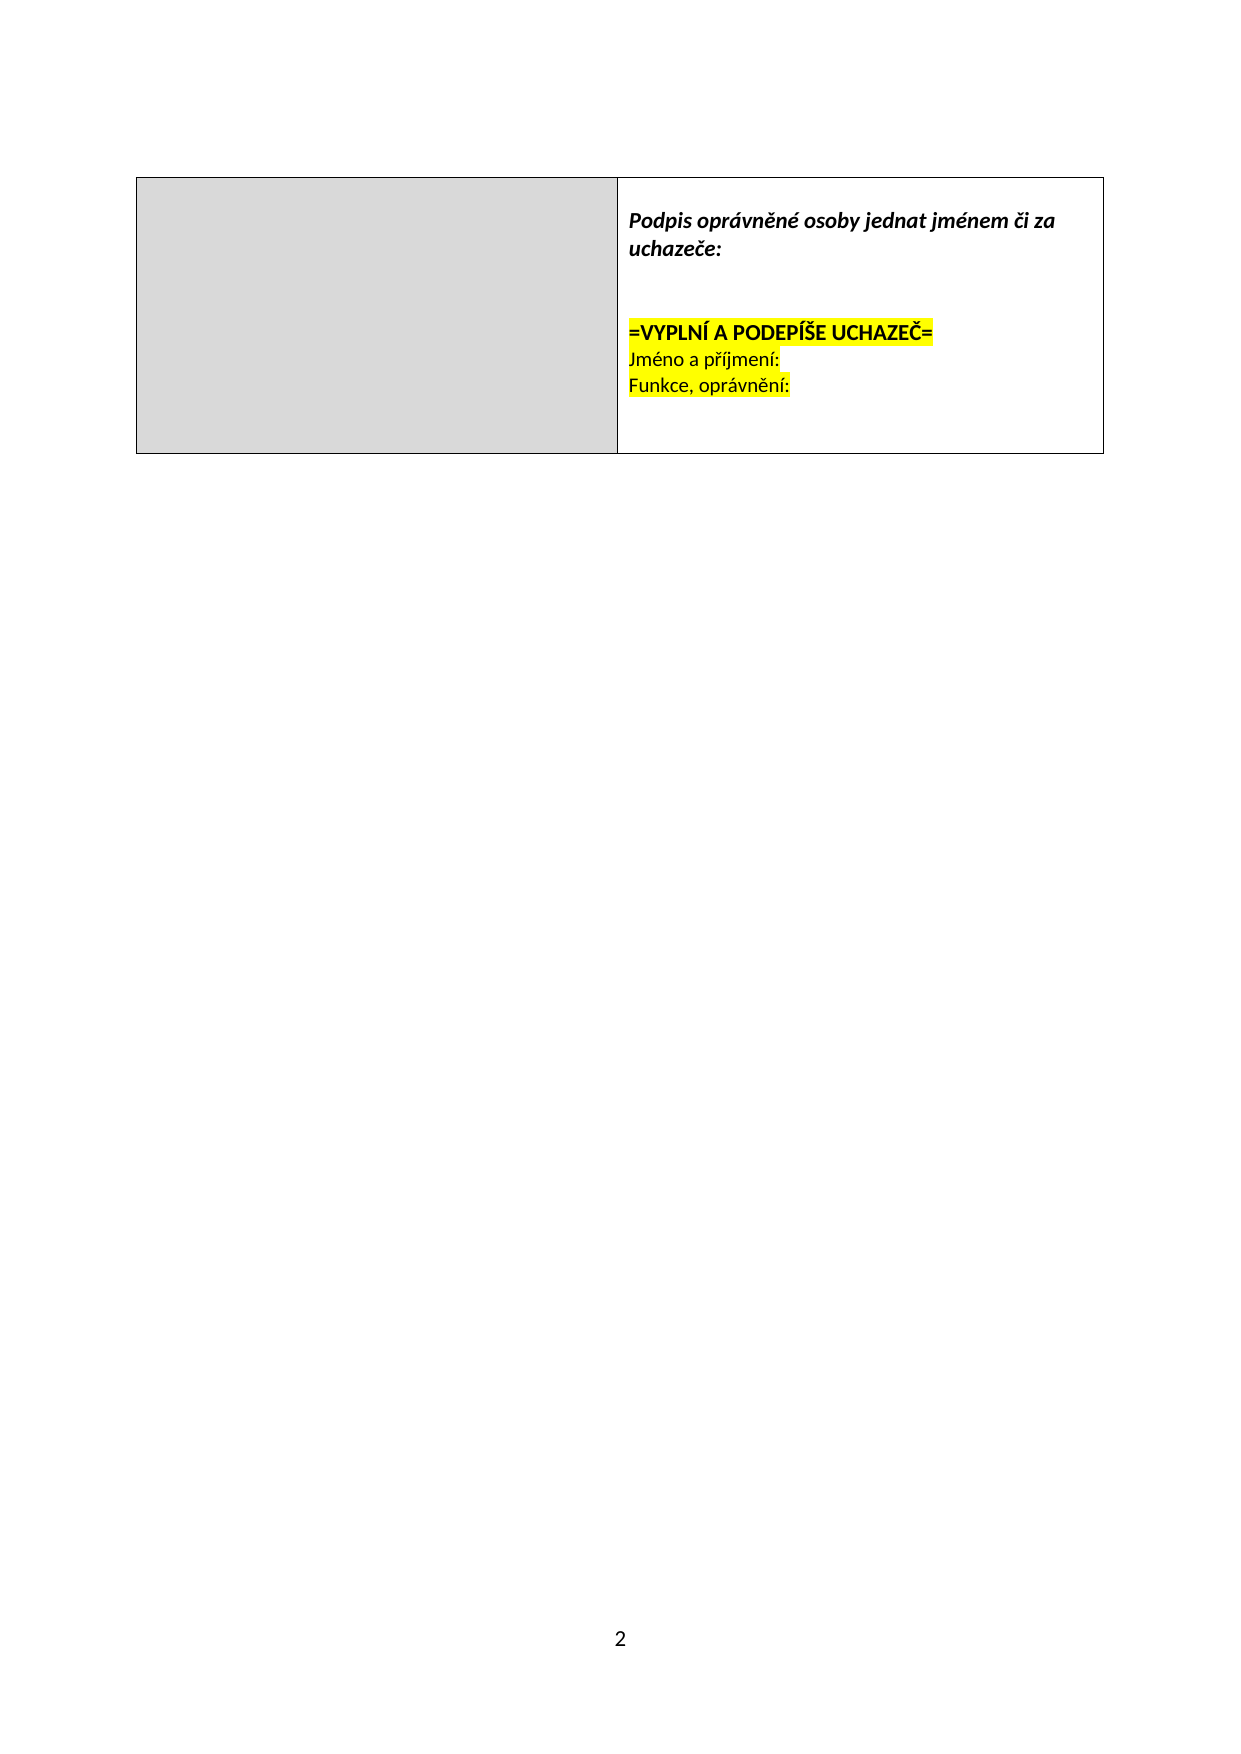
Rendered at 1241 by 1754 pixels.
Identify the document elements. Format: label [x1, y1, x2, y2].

table_cell [618, 178, 1103, 453]
table_cell [137, 178, 617, 453]
